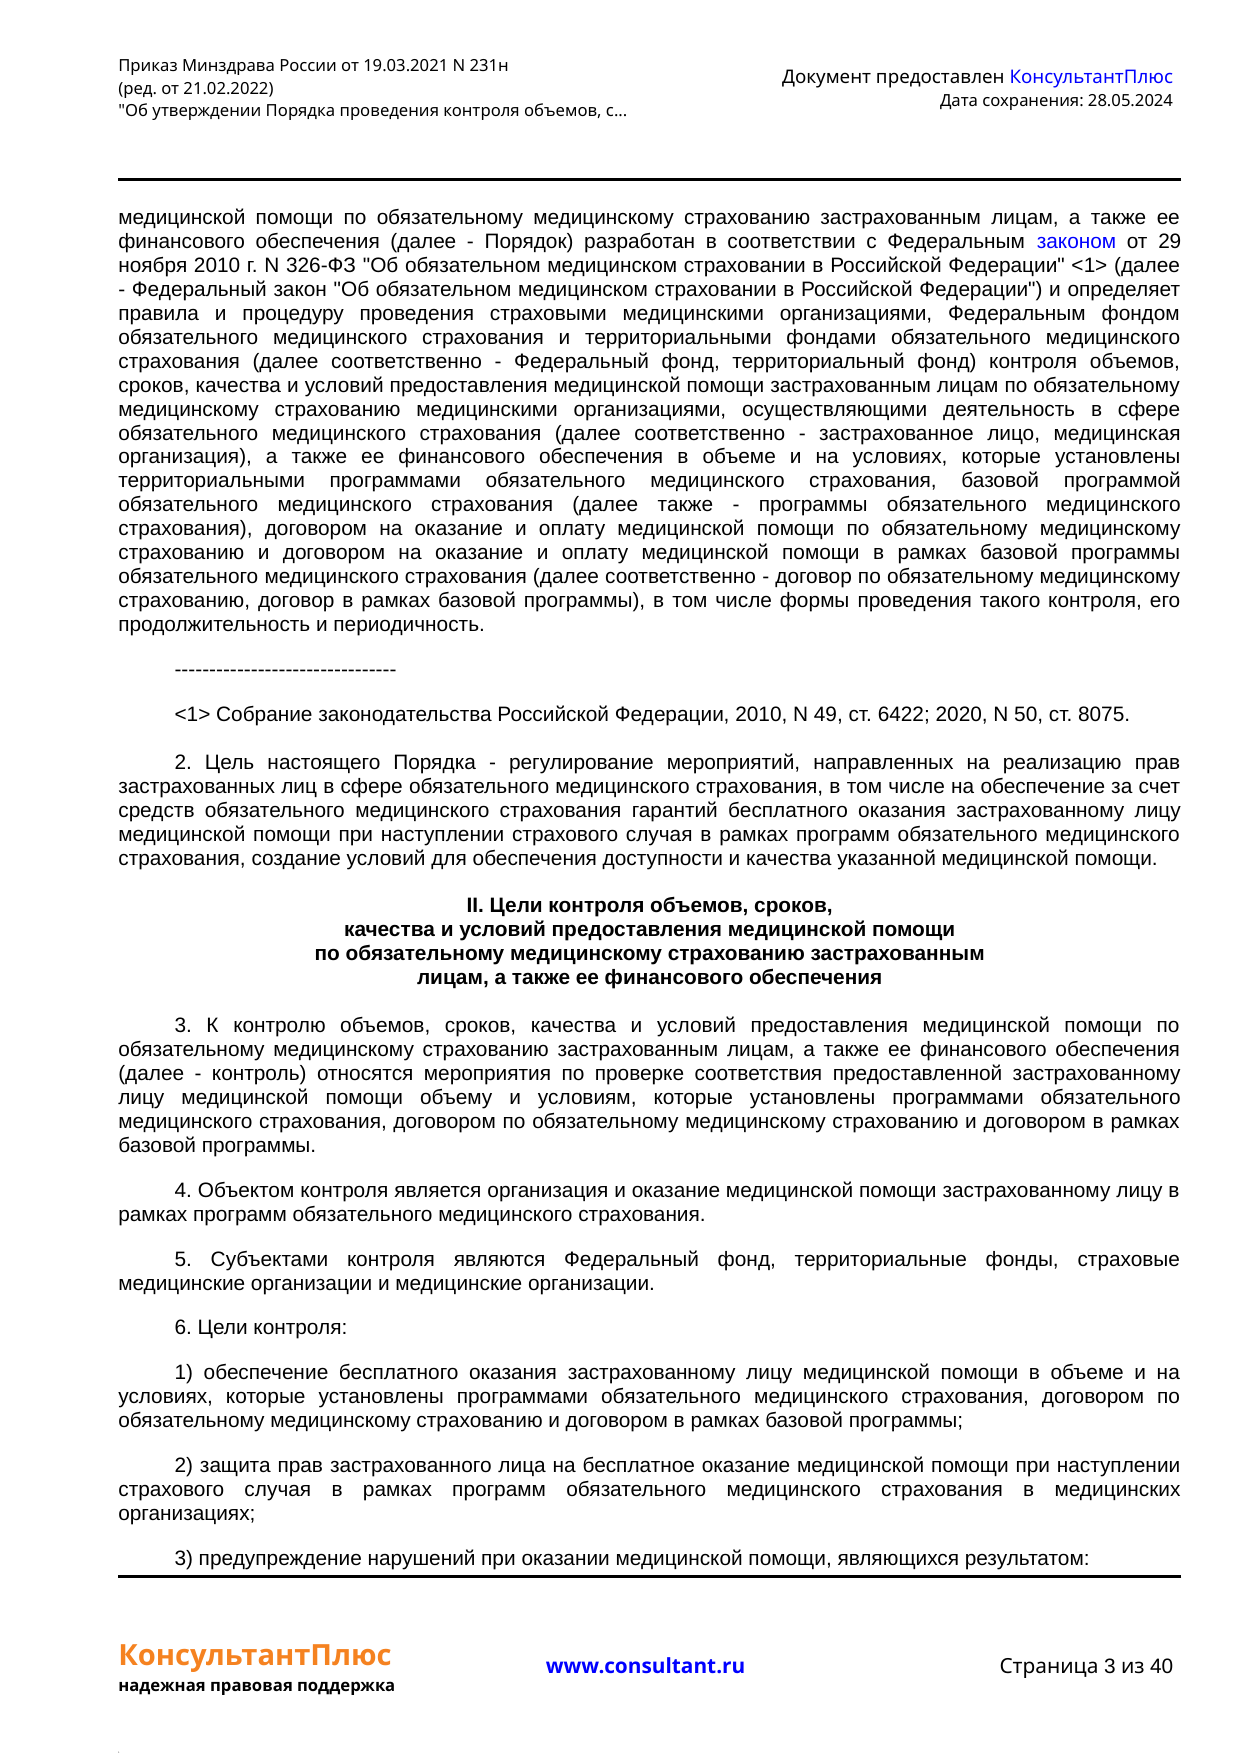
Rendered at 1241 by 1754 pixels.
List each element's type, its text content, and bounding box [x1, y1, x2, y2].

title качества и условий предоставления медицинской помощи [118, 917, 1181, 941]
text <1> Собрание законодательства Российской Федерации, 2010, N 49, ст. 6422; 2020, N 50, ст. 8075. [118, 702, 1181, 726]
text 2) защита прав застрахованного лица на бесплатное оказание медицинской помощи при наступлении страхового случая в рамках программ обязательного медицинского страхования в медицинских организациях; [118, 1453, 1181, 1524]
text 3. К контролю объемов, сроков, качества и условий предоставления медицинской помощи по обязательному медицинскому страхованию застрахованным лицам, а также ее финансового обеспечения (далее - контроль) относятся мероприятия по проверке соответствия предоставленной застрахованному лицу медицинской помощи объему и условиям, которые установлены программами обязательного медицинского страхования, договором по обязательному медицинскому страхованию и договором в рамках базовой программы. [118, 1013, 1181, 1157]
text -------------------------------- [118, 657, 1181, 681]
text 1) обеспечение бесплатного оказания застрахованному лицу медицинской помощи в объеме и на условиях, которые установлены программами обязательного медицинского страхования, договором по обязательному медицинскому страхованию и договором в рамках базовой программы; [118, 1360, 1181, 1432]
text 3) предупреждение нарушений при оказании медицинской помощи, являющихся результатом: [118, 1545, 1181, 1569]
text 2. Цель настоящего Порядка - регулирование мероприятий, направленных на реализацию прав застрахованных лиц в сфере обязательного медицинского страхования, в том числе на обеспечение за счет средств обязательного медицинского страхования гарантий бесплатного оказания застрахованному лицу медицинской помощи при наступлении страхового случая в рамках программ обязательного медицинского страхования, создание условий для обеспечения доступности и качества указанной медицинской помощи. [118, 749, 1181, 869]
text 4. Объектом контроля является организация и оказание медицинской помощи застрахованному лицу в рамках программ обязательного медицинского страхования. [118, 1178, 1181, 1226]
title по обязательному медицинскому страхованию застрахованным [118, 941, 1181, 965]
text 5. Субъектами контроля являются Федеральный фонд, территориальные фонды, страховые медицинские организации и медицинские организации. [118, 1246, 1181, 1294]
title II. Цели контроля объемов, сроков, [118, 893, 1181, 917]
text 6. Цели контроля: [118, 1315, 1181, 1339]
title лицам, а также ее финансового обеспечения [118, 965, 1181, 989]
